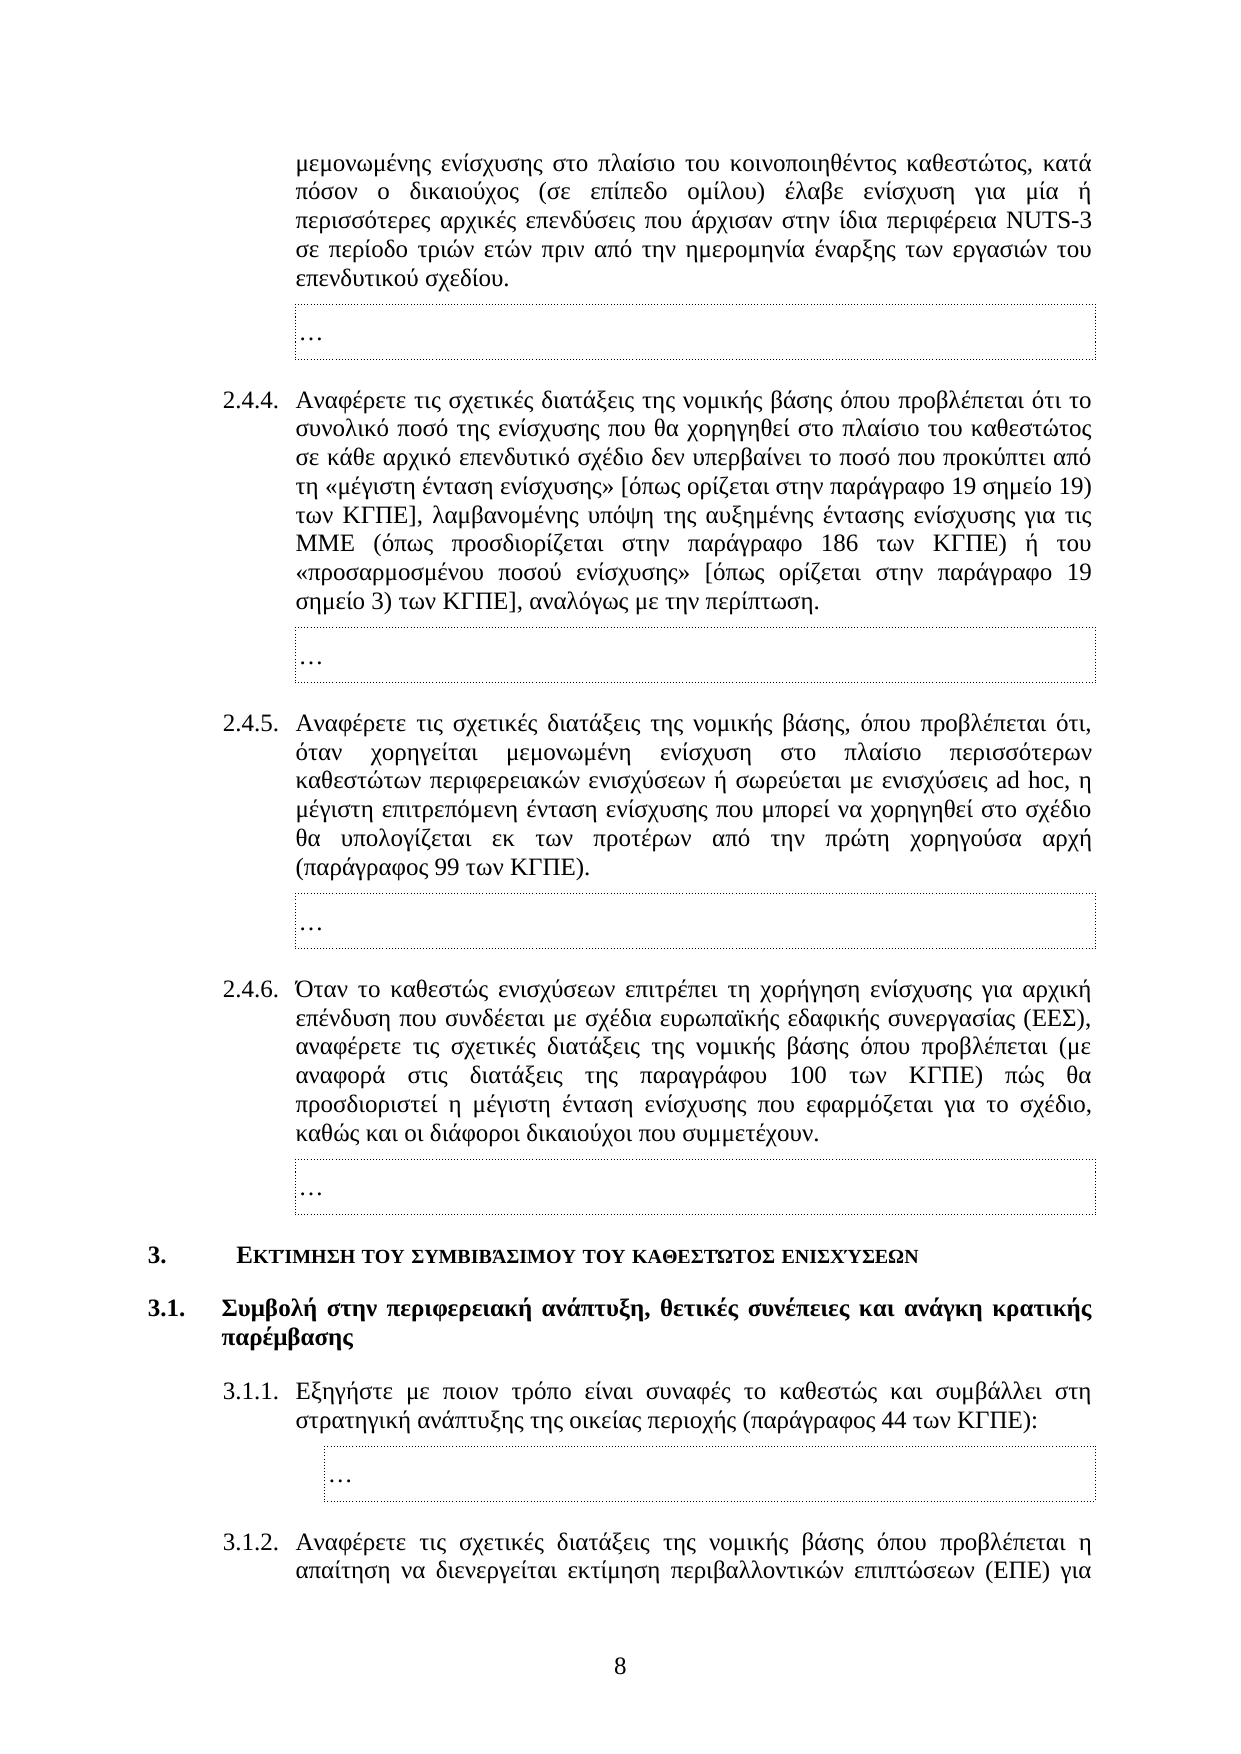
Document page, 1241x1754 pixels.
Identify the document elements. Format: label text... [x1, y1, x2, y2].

list Εξηγήστε με ποιον τρόπο είναι συναφές το καθεστώς και συμβάλλει στη στρατηγική ανάπτυξης της οικείας περιοχής (παράγραφος 44 των ΚΓΠΕ): [223, 1376, 1093, 1433]
table_header … [295, 627, 1096, 682]
list Συμβολή στην περιφερειακή ανάπτυξη, θετικές συνέπειες και ανάγκη κρατικής παρέμβασης [148, 1293, 1093, 1351]
subtitle Εκτίμηση του συμβιβάσιμου του καθεστώτος ενισχύσεων [148, 1240, 1093, 1268]
table_header … [295, 893, 1096, 948]
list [223, 148, 1093, 291]
list Όταν το καθεστώς ενισχύσεων επιτρέπει τη χορήγηση ενίσχυσης για αρχική επένδυση που συνδέεται με σχέδια ευρωπαϊκής εδαφικής συνεργασίας (ΕΕΣ), αναφέρετε τις σχετικές διατάξεις της νομικής βάσης όπου προβλέπεται (με αναφορά στις διατάξεις της παραγράφου 100 των ΚΓΠΕ) πώς θα προσδιοριστεί η μέγιστη ένταση ενίσχυσης που εφαρμόζεται για το σχέδιο, καθώς και οι διάφοροι δικαιούχοι που συμμετέχουν. [223, 974, 1093, 1146]
table_header … [325, 1446, 1096, 1501]
list Αναφέρετε τις σχετικές διατάξεις της νομικής βάσης, όπου προβλέπεται ότι, όταν χορηγείται μεμονωμένη ενίσχυση στο πλαίσιο περισσότερων καθεστώτων περιφερειακών ενισχύσεων ή σωρεύεται με ενισχύσεις ad hoc, η μέγιστη επιτρεπόμενη ένταση ενίσχυσης που μπορεί να χορηγηθεί στο σχέδιο θα υπολογίζεται εκ των προτέρων από την πρώτη χορηγούσα αρχή (παράγραφος 99 των ΚΓΠΕ). [223, 708, 1093, 881]
table_header … [295, 1159, 1096, 1214]
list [223, 1527, 1093, 1584]
list Αναφέρετε τις σχετικές διατάξεις της νομικής βάσης όπου προβλέπεται ότι το συνολικό ποσό της ενίσχυσης που θα χορηγηθεί στο πλαίσιο του καθεστώτος σε κάθε αρχικό επενδυτικό σχέδιο δεν υπερβαίνει το ποσό που προκύπτει από τη «μέγιστη ένταση ενίσχυσης» [όπως ορίζεται στην παράγραφο 19 σημείο 19) των ΚΓΠΕ], λαμβανομένης υπόψη της αυξημένης έντασης ενίσχυσης για τις ΜΜΕ (όπως προσδιορίζεται στην παράγραφο 186 των ΚΓΠΕ) ή του «προσαρμοσμένου ποσού ενίσχυσης» [όπως ορίζεται στην παράγραφο 19 σημείο 3) των ΚΓΠΕ], αναλόγως με την περίπτωση. [223, 385, 1093, 615]
table_header … [295, 304, 1096, 359]
